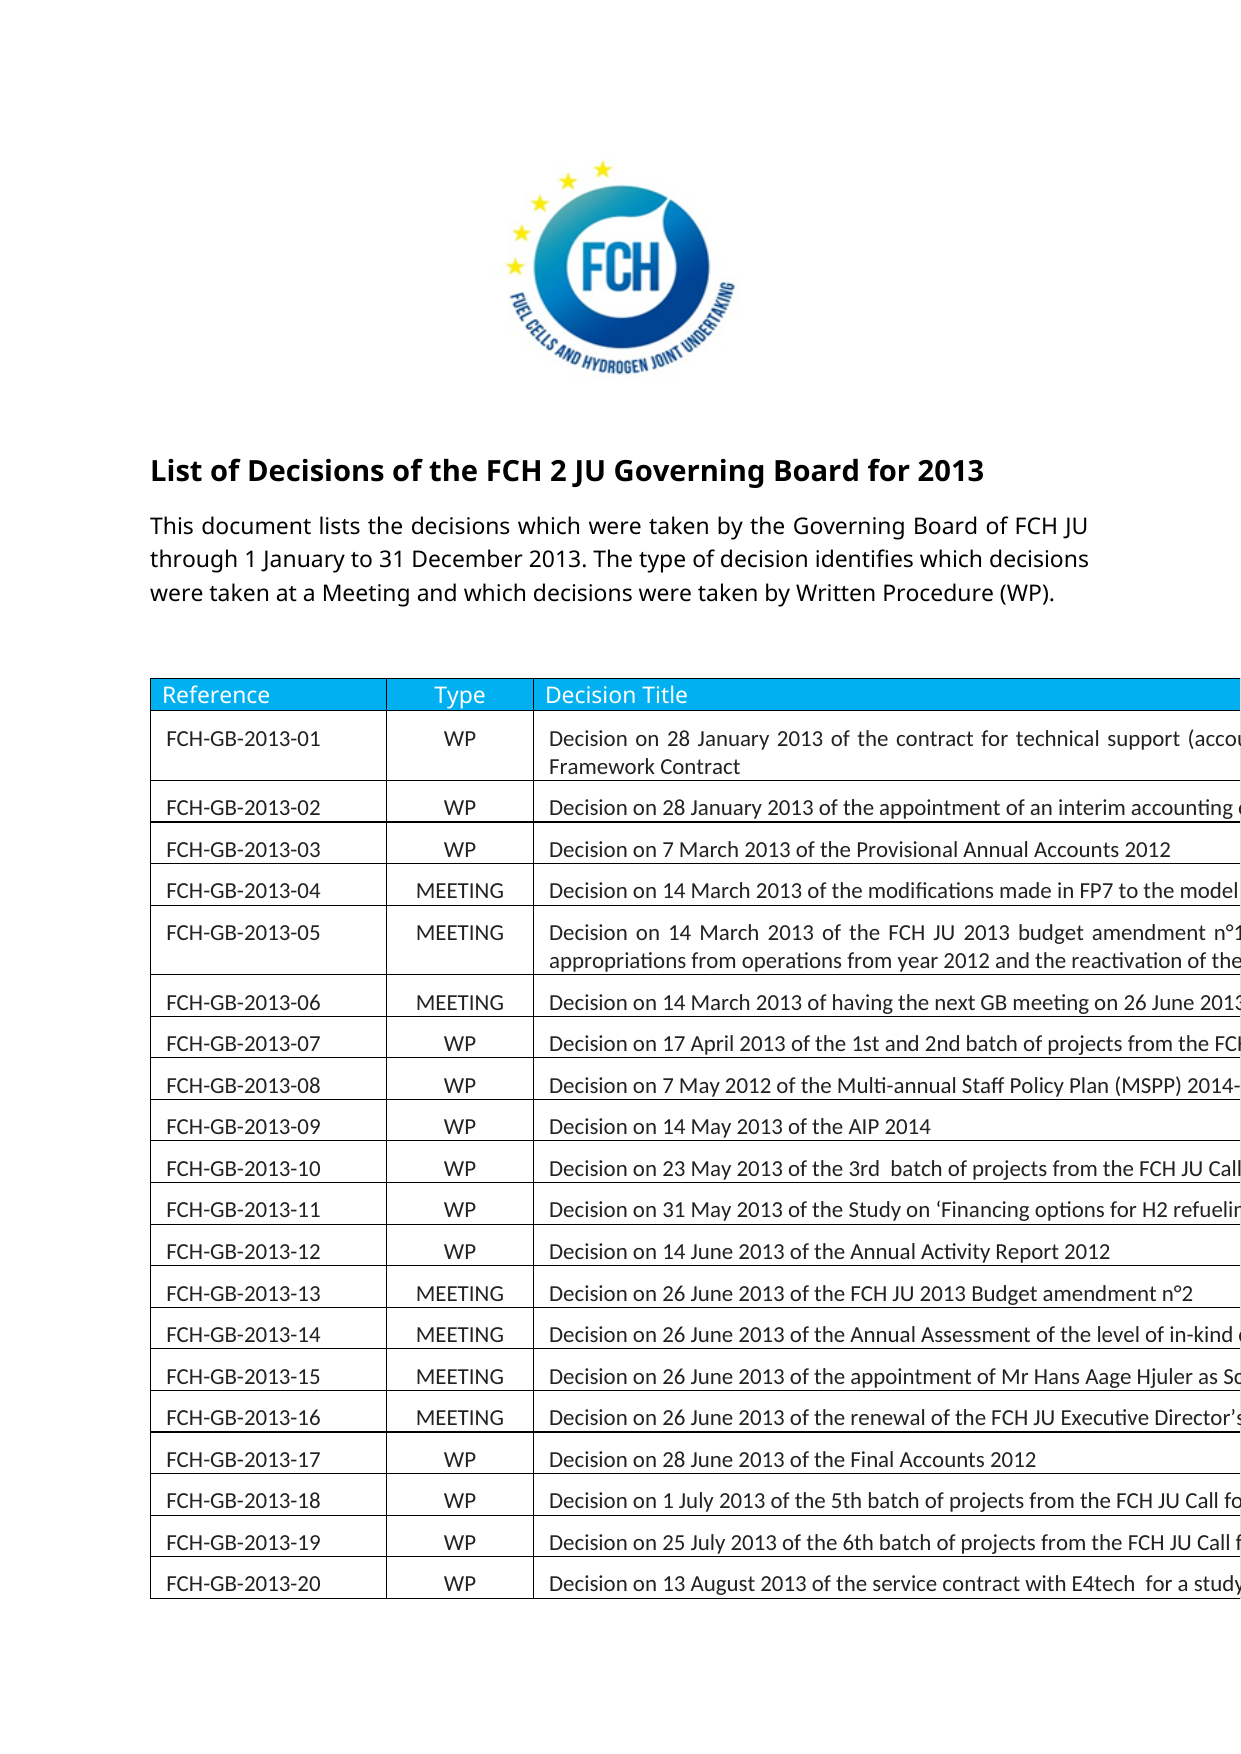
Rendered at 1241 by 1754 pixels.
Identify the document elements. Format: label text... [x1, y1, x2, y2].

table_cell WP [387, 1474, 533, 1514]
picture [493, 150, 747, 385]
table_cell MEETING [387, 1266, 533, 1307]
table_cell Decision on 14 June 2013 of the Annual Activity Report 2012 [534, 1225, 1240, 1265]
table_cell FCH-GB-2013-16 [151, 1391, 386, 1431]
table_cell FCH-GB-2013-06 [151, 975, 386, 1016]
table_cell FCH-GB-2013-10 [151, 1141, 386, 1182]
table_cell Decision on 14 March 2013 of the modifications made in FP7 to the model Grand Agreement for the FCH JU Grant Agreement [534, 864, 1240, 904]
table_cell FCH-GB-2013-11 [151, 1183, 386, 1223]
text This document lists the decisions which were taken by the Governing Board of FCH JU through 1 January to 31 December 2013. The type of decision identifies which decisions were taken at a Meeting and which decisions were taken by Written Procedure (WP). [150, 510, 1090, 608]
table_cell Decision on 1 July 2013 of the 5th batch of projects from the FCH JU Call for Proposals 2012 [534, 1474, 1240, 1514]
text List of Decisions of the FCH 2 JU Governing Board for 2013 [150, 450, 1090, 490]
table_cell FCH-GB-2013-18 [151, 1474, 386, 1514]
table_cell Decision on 26 June 2013 of the appointment of Mr Hans Aage Hjuler as Scientific Committee member [534, 1349, 1240, 1390]
table_cell Decision on 13 August 2013 of the service contract with E4tech for a study on Electrolisers [534, 1557, 1240, 1598]
table_cell FCH-GB-2013-08 [151, 1058, 386, 1099]
table_cell MEETING [387, 1349, 533, 1390]
table_cell FCH-GB-2013-13 [151, 1266, 386, 1307]
table_cell FCH-GB-2013-01 [151, 711, 386, 780]
table_cell FCH-GB-2013-04 [151, 864, 386, 904]
table_cell Decision on 23 May 2013 of the 3rd batch of projects from the FCH JU Call for Proposals 2012 [534, 1141, 1240, 1182]
table_cell MEETING [387, 975, 533, 1016]
table_cell Decision on 14 May 2013 of the AIP 2014 [534, 1100, 1240, 1140]
table_cell WP [387, 1557, 533, 1598]
table_cell FCH-GB-2013-02 [151, 781, 386, 821]
table_cell WP [387, 823, 533, 863]
table_cell WP [387, 1100, 533, 1140]
table_cell Decision on 25 July 2013 of the 6th batch of projects from the FCH JU Call for Proposals 2012 [534, 1516, 1240, 1556]
table_cell FCH-GB-2013-09 [151, 1100, 386, 1140]
table_cell WP [387, 781, 533, 821]
table_cell Decision on 28 January 2013 of the appointment of an interim accounting officer [534, 781, 1240, 821]
table_cell Decision on 26 June 2013 of the FCH JU 2013 Budget amendment n°2 [534, 1266, 1240, 1307]
table_cell WP [387, 1433, 533, 1473]
table_cell FCH-GB-2013-15 [151, 1349, 386, 1390]
table_cell Decision on 26 June 2013 of the renewal of the FCH JU Executive Director’s contract until December 31, 2015 [534, 1391, 1240, 1431]
table_cell Decision on 17 April 2013 of the 1st and 2nd batch of projects from the FCH JU Call for Proposals 2012 [534, 1017, 1240, 1057]
table_cell WP [387, 1183, 533, 1223]
table_cell MEETING [387, 906, 533, 974]
table_cell MEETING [387, 864, 533, 904]
table_cell FCH-GB-2013-03 [151, 823, 386, 863]
table_cell Decision on 31 May 2013 of the Study on ‘Financing options for H2 refueling infrastructure’ [534, 1183, 1240, 1223]
table_cell Decision on 7 March 2013 of the Provisional Annual Accounts 2012 [534, 823, 1240, 863]
table_cell WP [387, 1141, 533, 1182]
table_header Type [387, 679, 533, 710]
table_cell Decision on 14 March 2013 of the FCH JU 2013 budget amendment n°1 and agreed on the reactivation of the cancelled payment appropriations from operations from year 2012 and the reactivation of the cancelled appropriations from the budget for running costs [534, 906, 1240, 974]
table_cell FCH-GB-2013-07 [151, 1017, 386, 1057]
table_cell WP [387, 1017, 533, 1057]
table_cell Decision on 7 May 2012 of the Multi-annual Staff Policy Plan (MSPP) 2014- 2016 [534, 1058, 1240, 1099]
table_header Reference [151, 679, 386, 710]
table_cell FCH-GB-2013-20 [151, 1557, 386, 1598]
table_cell Decision on 28 June 2013 of the Final Accounts 2012 [534, 1433, 1240, 1473]
table_cell Decision on 14 March 2013 of having the next GB meeting on 26 June 2013 with a specific joint session with the SRG [534, 975, 1240, 1016]
table_cell MEETING [387, 1308, 533, 1348]
table_cell FCH-GB-2013-14 [151, 1308, 386, 1348]
table_cell Decision on 28 January 2013 of the contract for technical support (accounting services and advice) with PWC, based on an existing Framework Contract [534, 711, 1240, 780]
table_cell WP [387, 1516, 533, 1556]
table_cell FCH-GB-2013-05 [151, 906, 386, 974]
table_cell WP [387, 711, 533, 780]
table_cell MEETING [387, 1391, 533, 1431]
table_cell FCH-GB-2013-17 [151, 1433, 386, 1473]
table_cell WP [387, 1058, 533, 1099]
table_cell WP [387, 1225, 533, 1265]
table_cell FCH-GB-2013-19 [151, 1516, 386, 1556]
table_cell FCH-GB-2013-12 [151, 1225, 386, 1265]
table_cell Decision on 26 June 2013 of the Annual Assessment of the level of in-kind contributions for the year 2012 [534, 1308, 1240, 1348]
table_header Decision Title [534, 679, 1240, 710]
